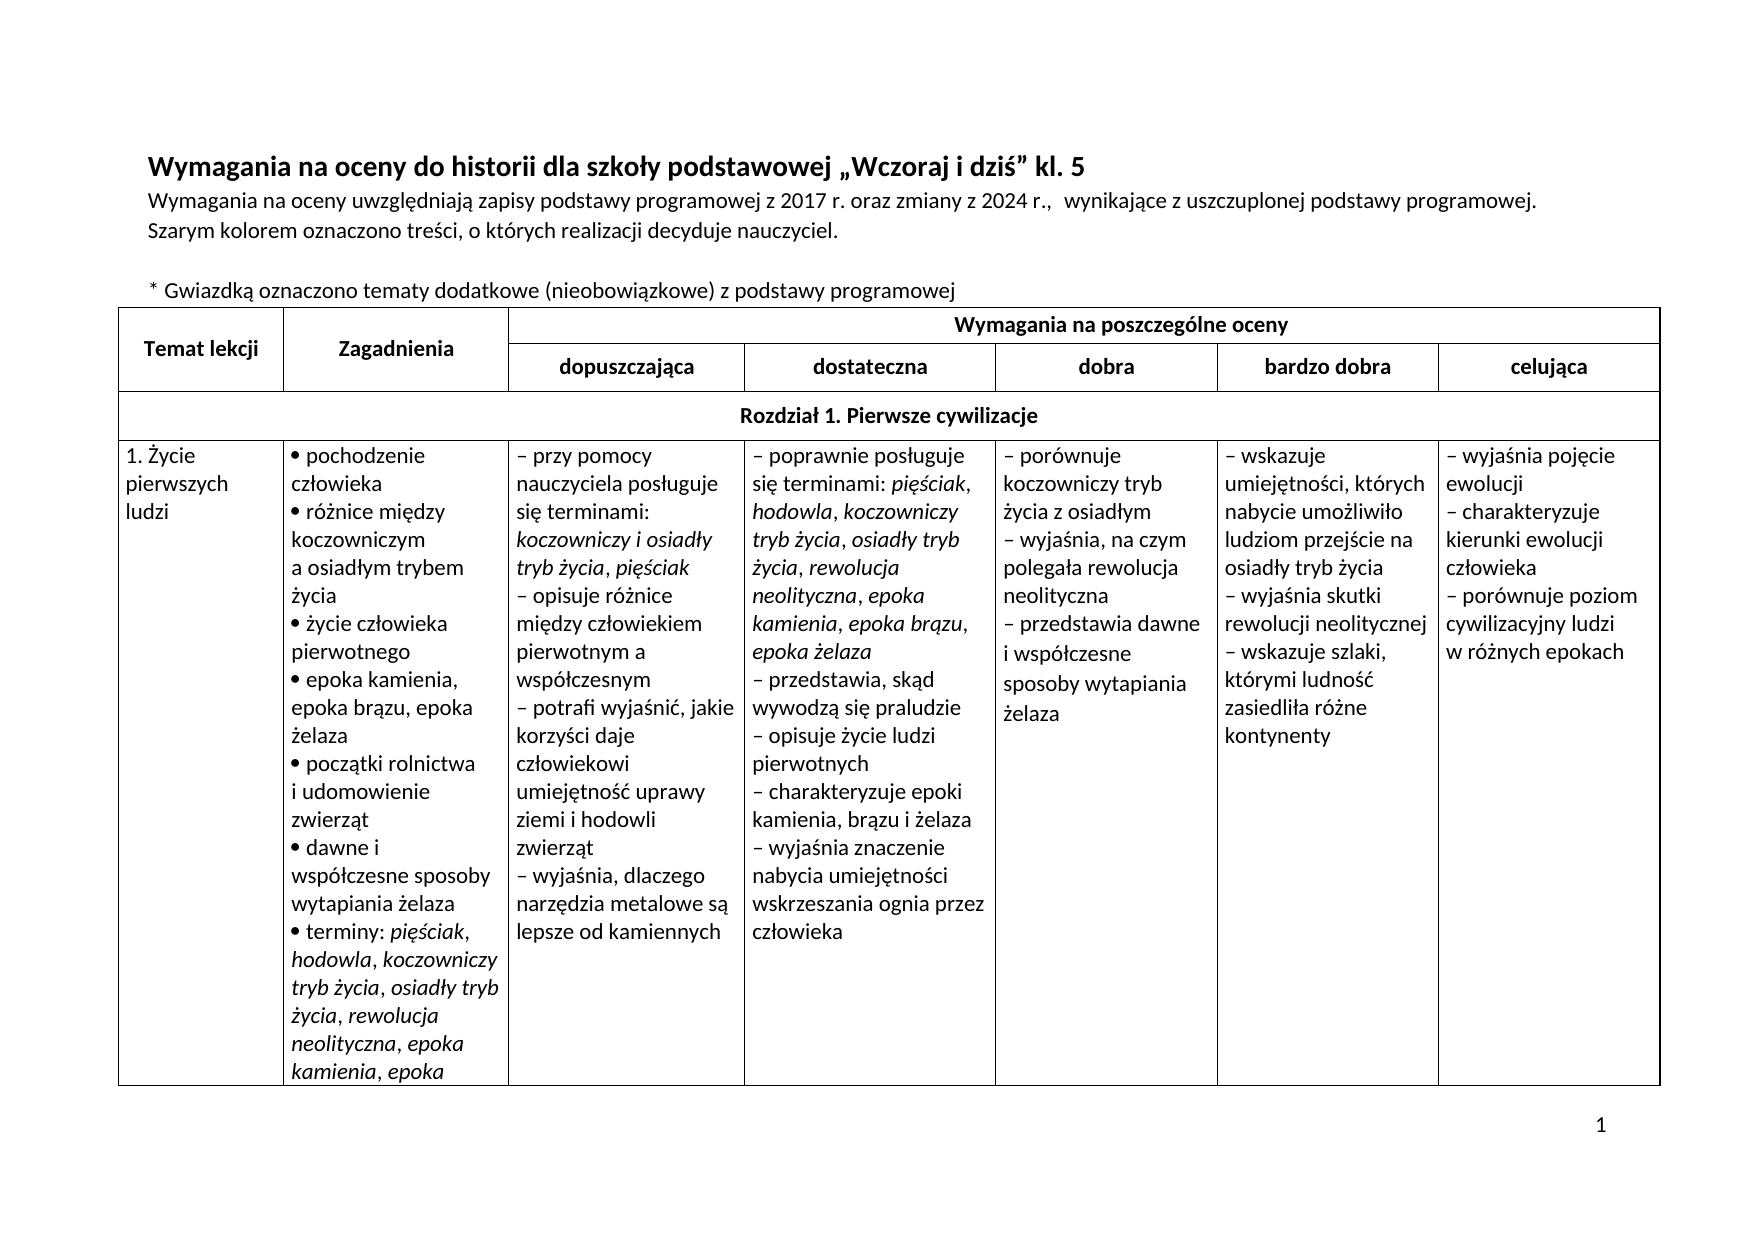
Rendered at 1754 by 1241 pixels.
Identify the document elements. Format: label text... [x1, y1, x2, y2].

table_cell dobra [996, 344, 1217, 391]
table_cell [509, 441, 744, 1085]
table_header Wymagania na poszczególne oceny [509, 308, 1659, 343]
text Wymagania na oceny do historii dla szkoły podstawowej „Wczoraj i dziś” kl. 5 [148, 148, 1606, 183]
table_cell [119, 441, 283, 1085]
table_cell celująca [1439, 344, 1659, 391]
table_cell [996, 441, 1217, 1085]
text * Gwiazdką oznaczono tematy dodatkowe (nieobowiązkowe) z podstawy programowej [148, 277, 1606, 305]
table_cell bardzo dobra [1218, 344, 1438, 391]
table_header Zagadnienia [284, 308, 508, 391]
table_cell dopuszczająca [509, 344, 744, 391]
text Wymagania na oceny uwzględniają zapisy podstawy programowej z 2017 r. oraz zmiany z 2024 r., wynikające z uszczuplonej podstawy programowej. Szarym kolorem oznaczono treści, o których realizacji decyduje nauczyciel. [148, 186, 1606, 244]
table_header Temat lekcji [119, 308, 283, 391]
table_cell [1218, 441, 1438, 1085]
table_cell dostateczna [745, 344, 995, 391]
table_cell Rozdział 1. Pierwsze cywilizacje [119, 392, 1659, 440]
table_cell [1439, 441, 1659, 1085]
